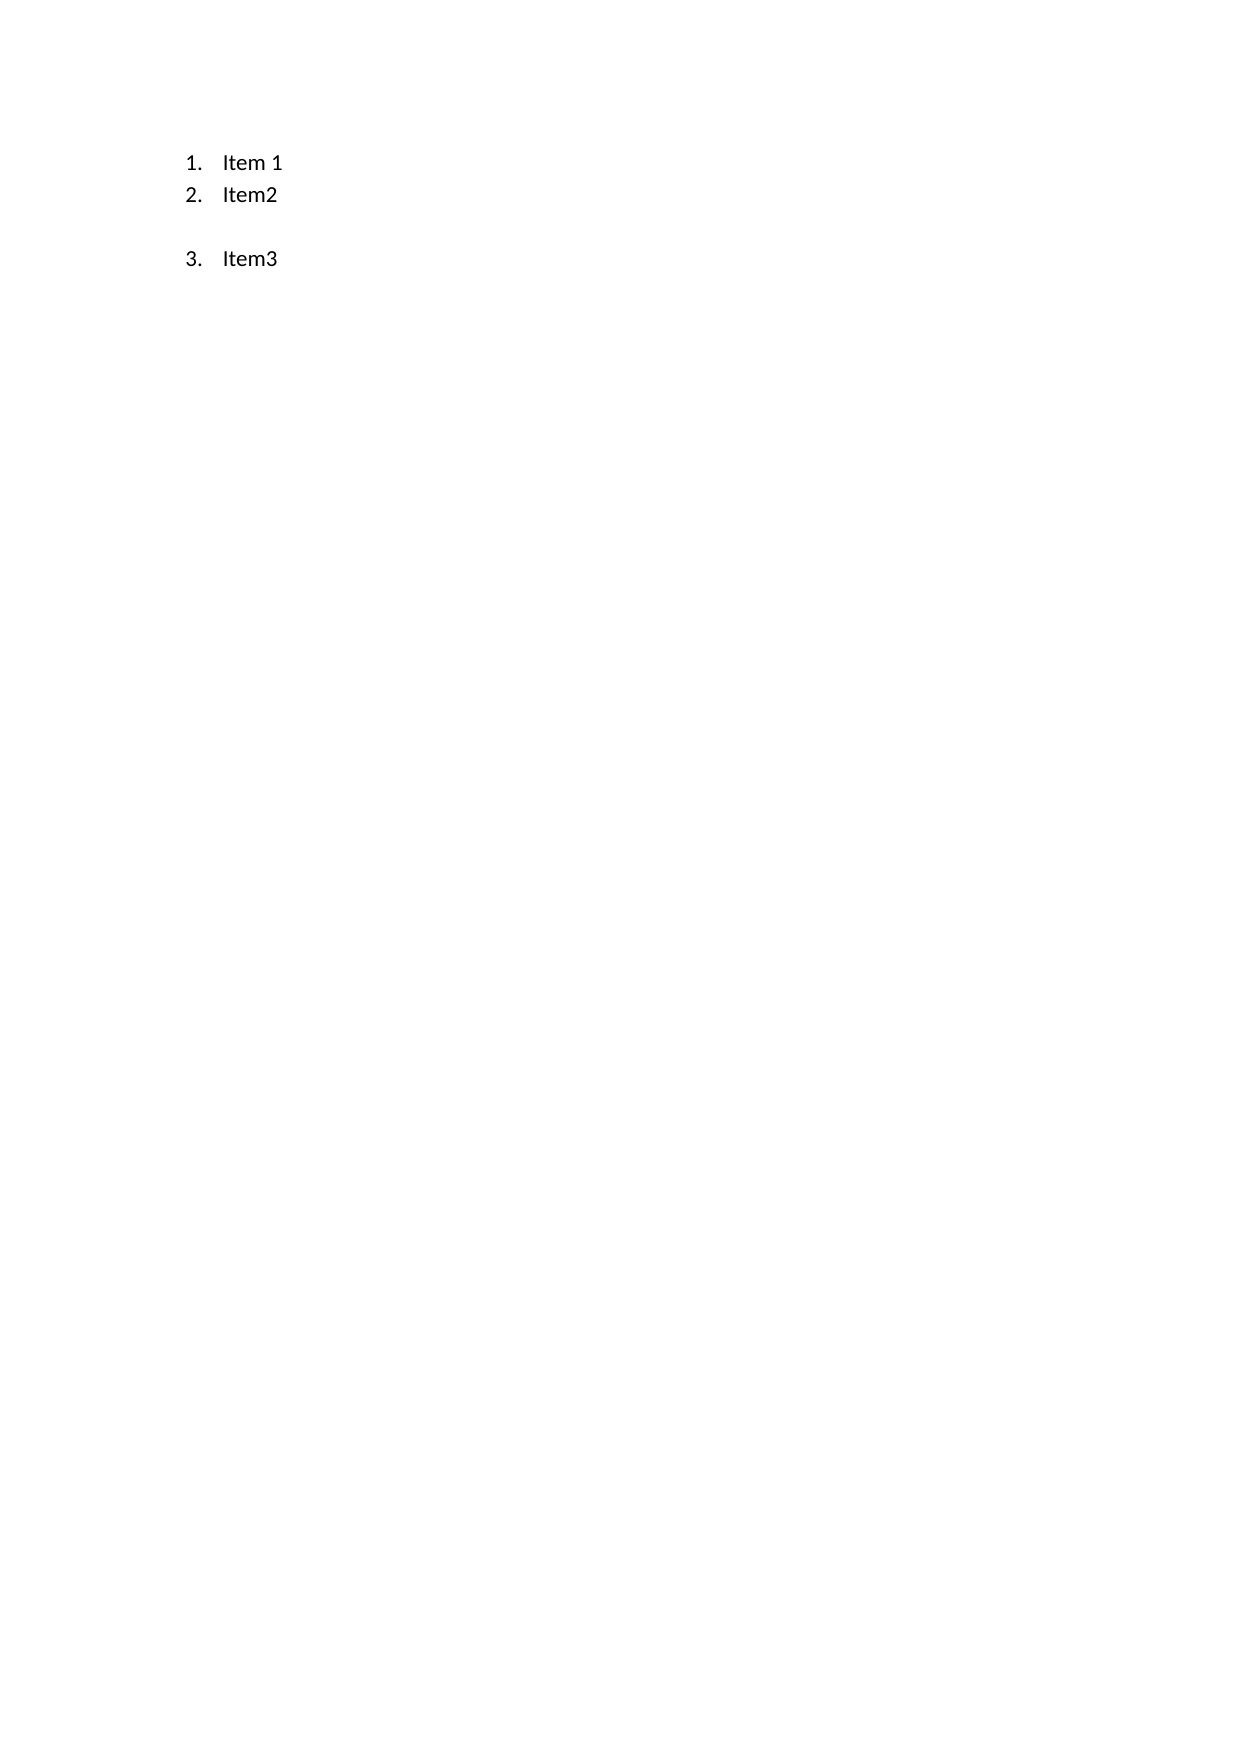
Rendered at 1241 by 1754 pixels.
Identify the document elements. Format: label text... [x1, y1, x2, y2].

list Item3 [185, 244, 1093, 272]
list Item 1 [185, 148, 1093, 176]
list Item2 [185, 180, 1093, 240]
